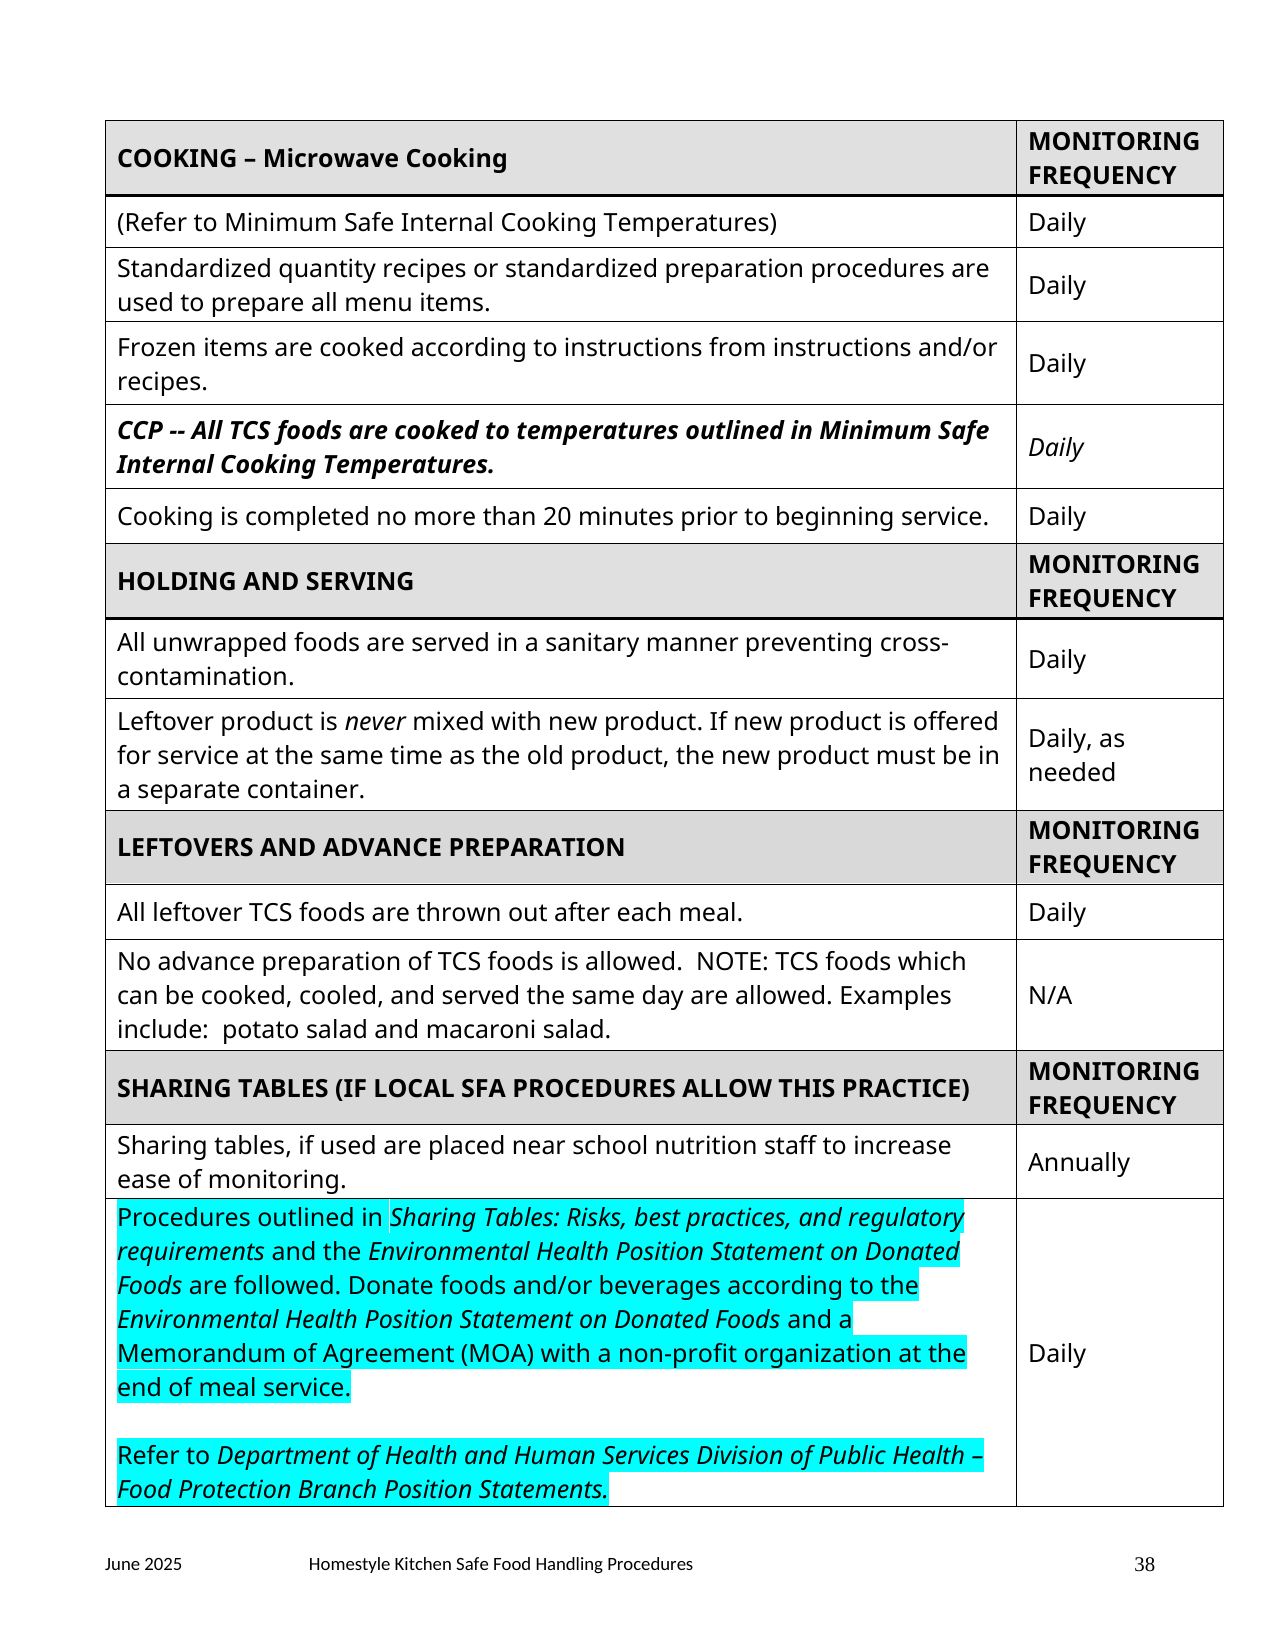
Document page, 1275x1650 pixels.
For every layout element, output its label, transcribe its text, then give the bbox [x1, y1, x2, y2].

table_cell Leftover product is never mixed with new product. If new product is offered for service at the same time as the old product, the new product must be in a separate container. [106, 699, 1016, 809]
table_cell Standardized quantity recipes or standardized preparation procedures are used to prepare all menu items. [106, 248, 1016, 321]
table_cell Daily [1017, 1199, 1223, 1506]
table_cell MONITORING FREQUENCY [1017, 1051, 1223, 1124]
table_cell Procedures outlined in Sharing Tables: Risks, best practices, and regulatory requirements and the Environmental Health Position Statement on Donated Foods are followed. Donate foods and/or beverages according to the Environmental Health Position Statement on Donated Foods and a Memorandum of Agreement (MOA) with a non-profit organization at the end of meal service. Refer to Department of Health and Human Services Division of Public Health – Food Protection Branch Position Statements. [106, 1199, 1016, 1506]
table_cell COOKING – Microwave Cooking [106, 121, 1016, 194]
table_cell LEFTOVERS AND ADVANCE PREPARATION [106, 811, 1016, 883]
table_cell (Refer to Minimum Safe Internal Cooking Temperatures) [106, 197, 1016, 247]
table_cell MONITORING FREQUENCY [1017, 811, 1223, 883]
table_cell Sharing tables, if used are placed near school nutrition staff to increase ease of monitoring. [106, 1125, 1016, 1198]
table_cell Cooking is completed no more than 20 minutes prior to beginning service. [106, 489, 1016, 543]
table_cell CCP -- All TCS foods are cooked to temperatures outlined in Minimum Safe Internal Cooking Temperatures. [106, 405, 1016, 488]
table_cell SHARING TABLES (IF LOCAL SFA PROCEDURES ALLOW THIS PRACTICE) [106, 1051, 1016, 1124]
table_cell MONITORING FREQUENCY [1017, 121, 1223, 194]
table_cell Frozen items are cooked according to instructions from instructions and/or recipes. [106, 322, 1016, 404]
table_cell Daily, as needed [1017, 699, 1223, 809]
table_cell All leftover TCS foods are thrown out after each meal. [106, 885, 1016, 939]
table_cell All unwrapped foods are served in a sanitary manner preventing cross-contamination. [106, 620, 1016, 698]
table_cell Daily [1017, 197, 1223, 247]
table_cell Annually [1017, 1125, 1223, 1198]
table_cell Daily [1017, 885, 1223, 939]
table_cell Daily [1017, 405, 1223, 488]
table_cell N/A [1017, 940, 1223, 1050]
table_cell Daily [1017, 248, 1223, 321]
table_cell Daily [1017, 322, 1223, 404]
table_cell No advance preparation of TCS foods is allowed. NOTE: TCS foods which can be cooked, cooled, and served the same day are allowed. Examples include: potato salad and macaroni salad. [106, 940, 1016, 1050]
table_cell Daily [1017, 489, 1223, 543]
table_cell Daily [1017, 620, 1223, 698]
table_cell HOLDING AND SERVING [106, 544, 1016, 617]
table_cell MONITORING FREQUENCY [1017, 544, 1223, 617]
